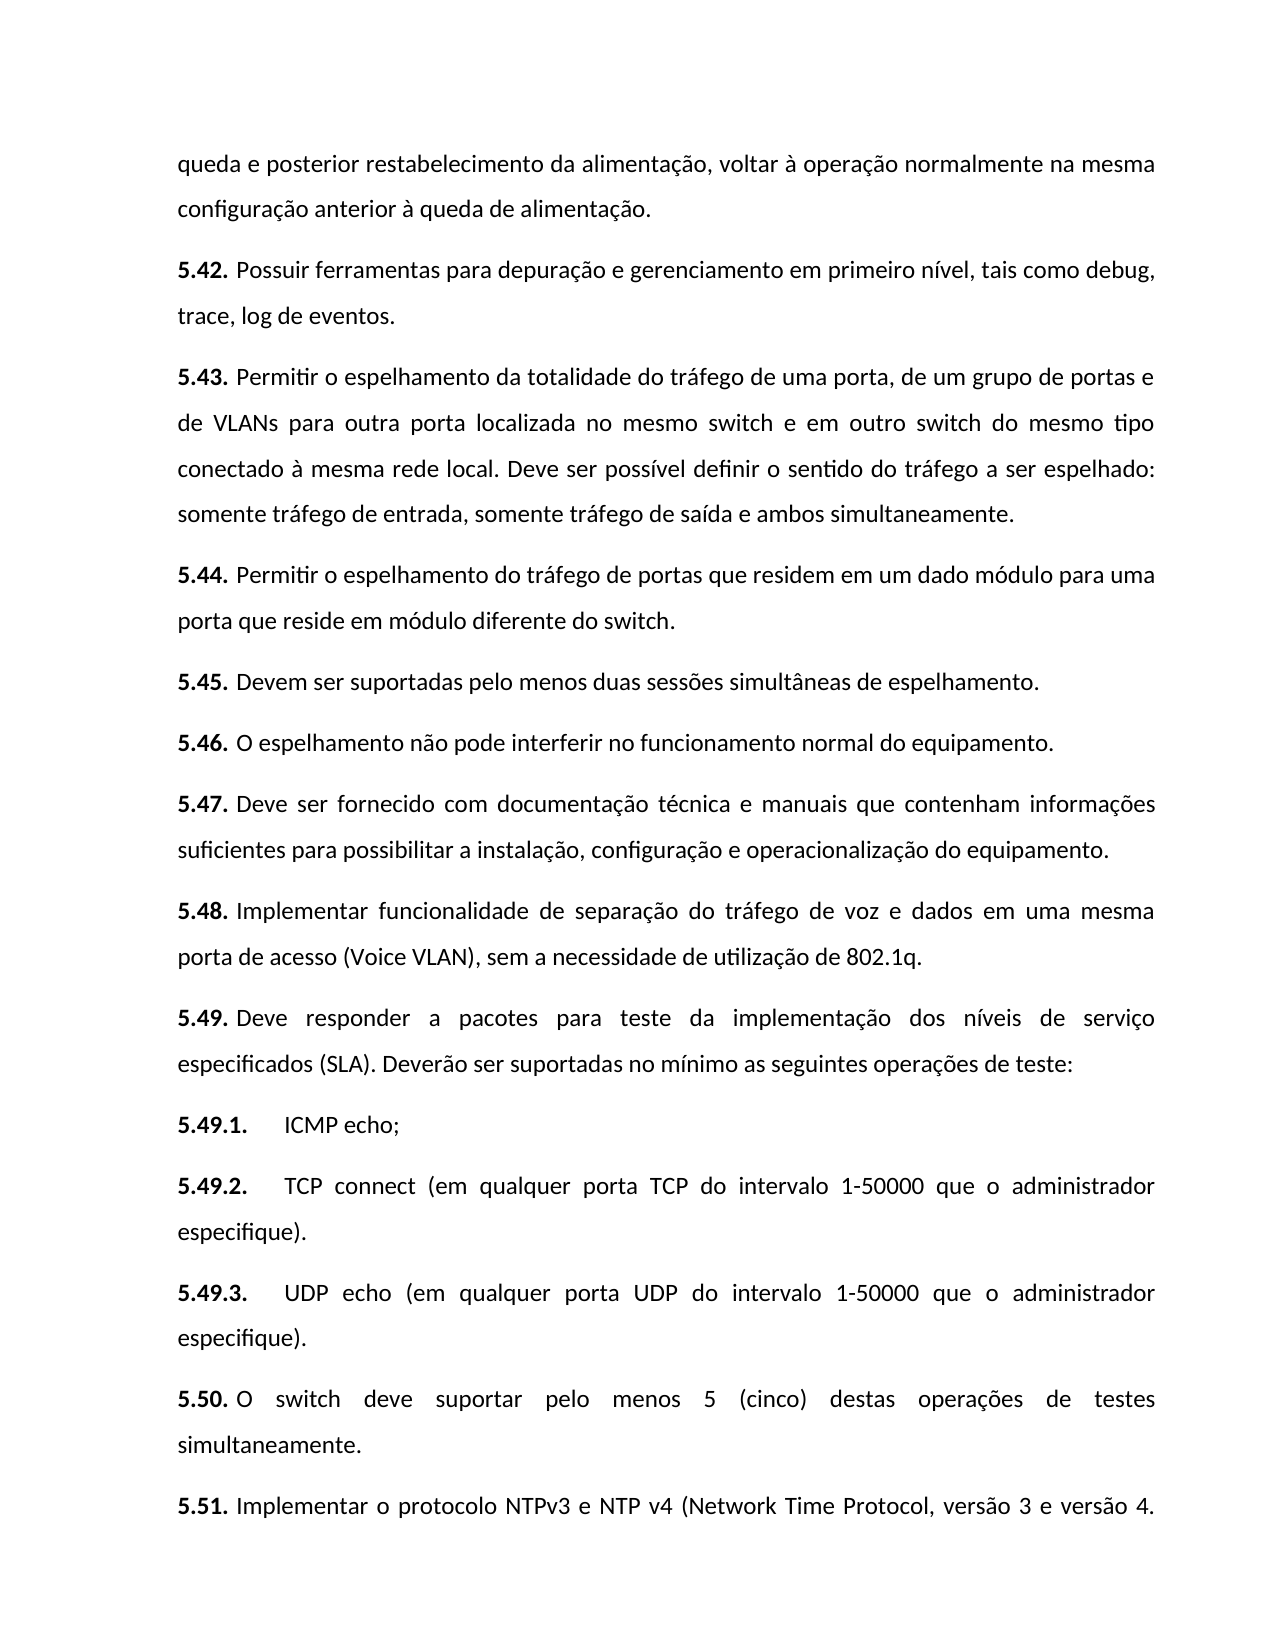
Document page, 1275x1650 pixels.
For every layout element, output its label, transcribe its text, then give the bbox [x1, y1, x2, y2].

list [177, 148, 1157, 224]
list Deve responder a pacotes para teste da implementação dos níveis de serviço especificados (SLA). Deverão ser suportadas no mínimo as seguintes operações de teste: [177, 1002, 1157, 1078]
list Permitir o espelhamento da totalidade do tráfego de uma porta, de um grupo de portas e de VLANs para outra porta localizada no mesmo switch e em outro switch do mesmo tipo conectado à mesma rede local. Deve ser possível definir o sentido do tráfego a ser espelhado: somente tráfego de entrada, somente tráfego de saída e ambos simultaneamente. [177, 361, 1157, 529]
list Possuir ferramentas para depuração e gerenciamento em primeiro nível, tais como debug, trace, log de eventos. [177, 255, 1157, 331]
list Permitir o espelhamento do tráfego de portas que residem em um dado módulo para uma porta que reside em módulo diferente do switch. [177, 560, 1157, 636]
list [177, 1490, 1157, 1521]
list O switch deve suportar pelo menos 5 (cinco) destas operações de testes simultaneamente. [177, 1383, 1157, 1460]
list Deve ser fornecido com documentação técnica e manuais que contenham informações suficientes para possibilitar a instalação, configuração e operacionalização do equipamento. [177, 788, 1157, 865]
list UDP echo (em qualquer porta UDP do intervalo 1-50000 que o administrador especifique). [177, 1277, 1157, 1353]
list O espelhamento não pode interferir no funcionamento normal do equipamento. [177, 727, 1157, 758]
list Implementar funcionalidade de separação do tráfego de voz e dados em uma mesma porta de acesso (Voice VLAN), sem a necessidade de utilização de 802.1q. [177, 895, 1157, 972]
list TCP connect (em qualquer porta TCP do intervalo 1-50000 que o administrador especifique). [177, 1170, 1157, 1246]
list Devem ser suportadas pelo menos duas sessões simultâneas de espelhamento. [177, 666, 1157, 697]
list ICMP echo; [177, 1109, 1157, 1139]
